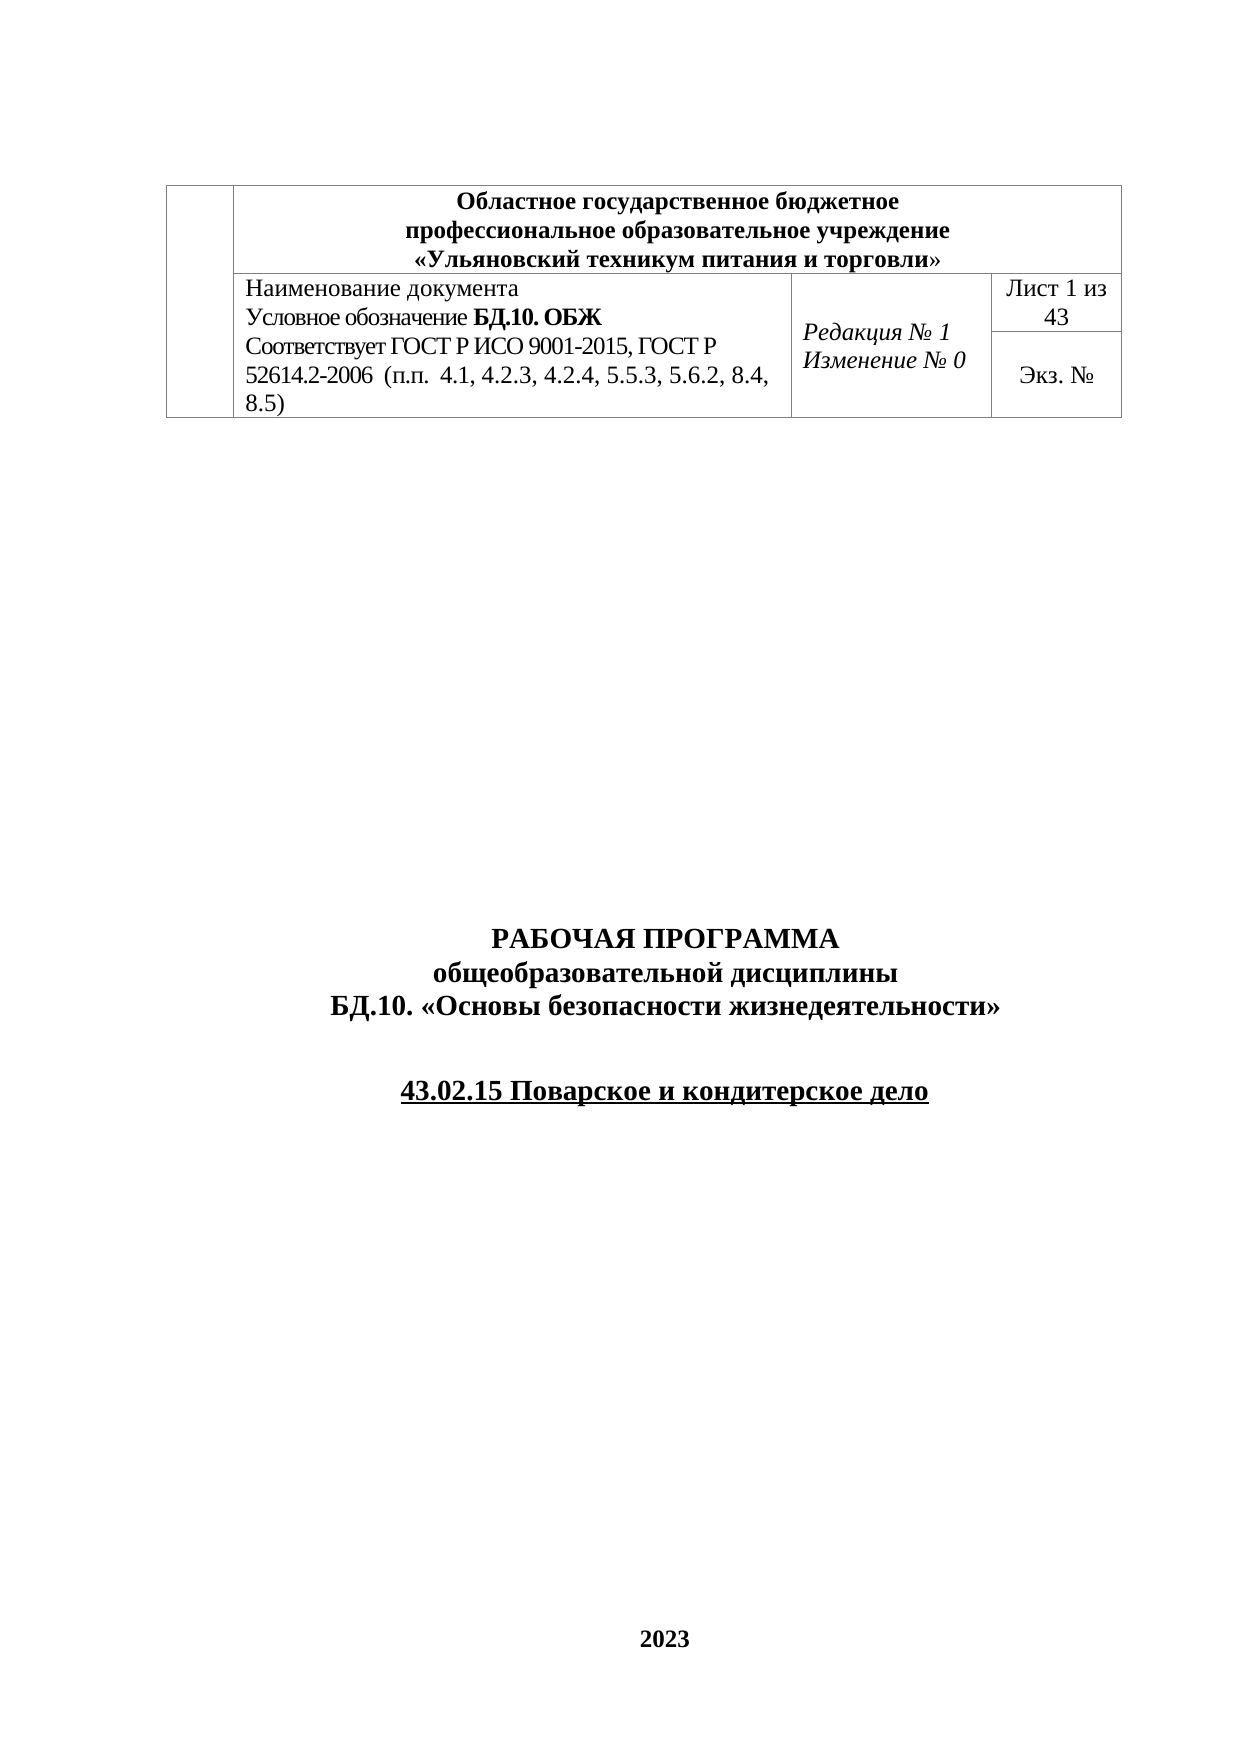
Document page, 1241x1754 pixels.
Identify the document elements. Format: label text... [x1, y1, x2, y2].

table_header [167, 186, 233, 417]
text 2023 [177, 1624, 1152, 1653]
table_cell Редакция № 1 Изменение № 0 [792, 274, 991, 417]
table_cell Экз. № [992, 332, 1121, 417]
table_cell Лист 1 из 26 [992, 274, 1121, 331]
text РАБОЧАЯ ПРОГРАММА общеобразовательной дисциплины БД.10. «Основы безопасности жизнедеятельности» [179, 921, 1152, 1073]
table_header Областное государственное бюджетное профессиональное образовательное учреждение «Ульяновский техникум питания и торговли» [234, 186, 1121, 272]
text 43.02.15 Поварское и кондитерское дело [177, 1073, 1152, 1107]
table_cell Наименование документа Условное обозначение БД.10. ОБЖ Соответствует ГОСТ Р ИСО 9001-2015, ГОСТ Р 52614.2-2006 (п.п. 4.1, 4.2.3, 4.2.4, 5.5.3, 5.6.2, 8.4, 8.5) [234, 274, 791, 417]
